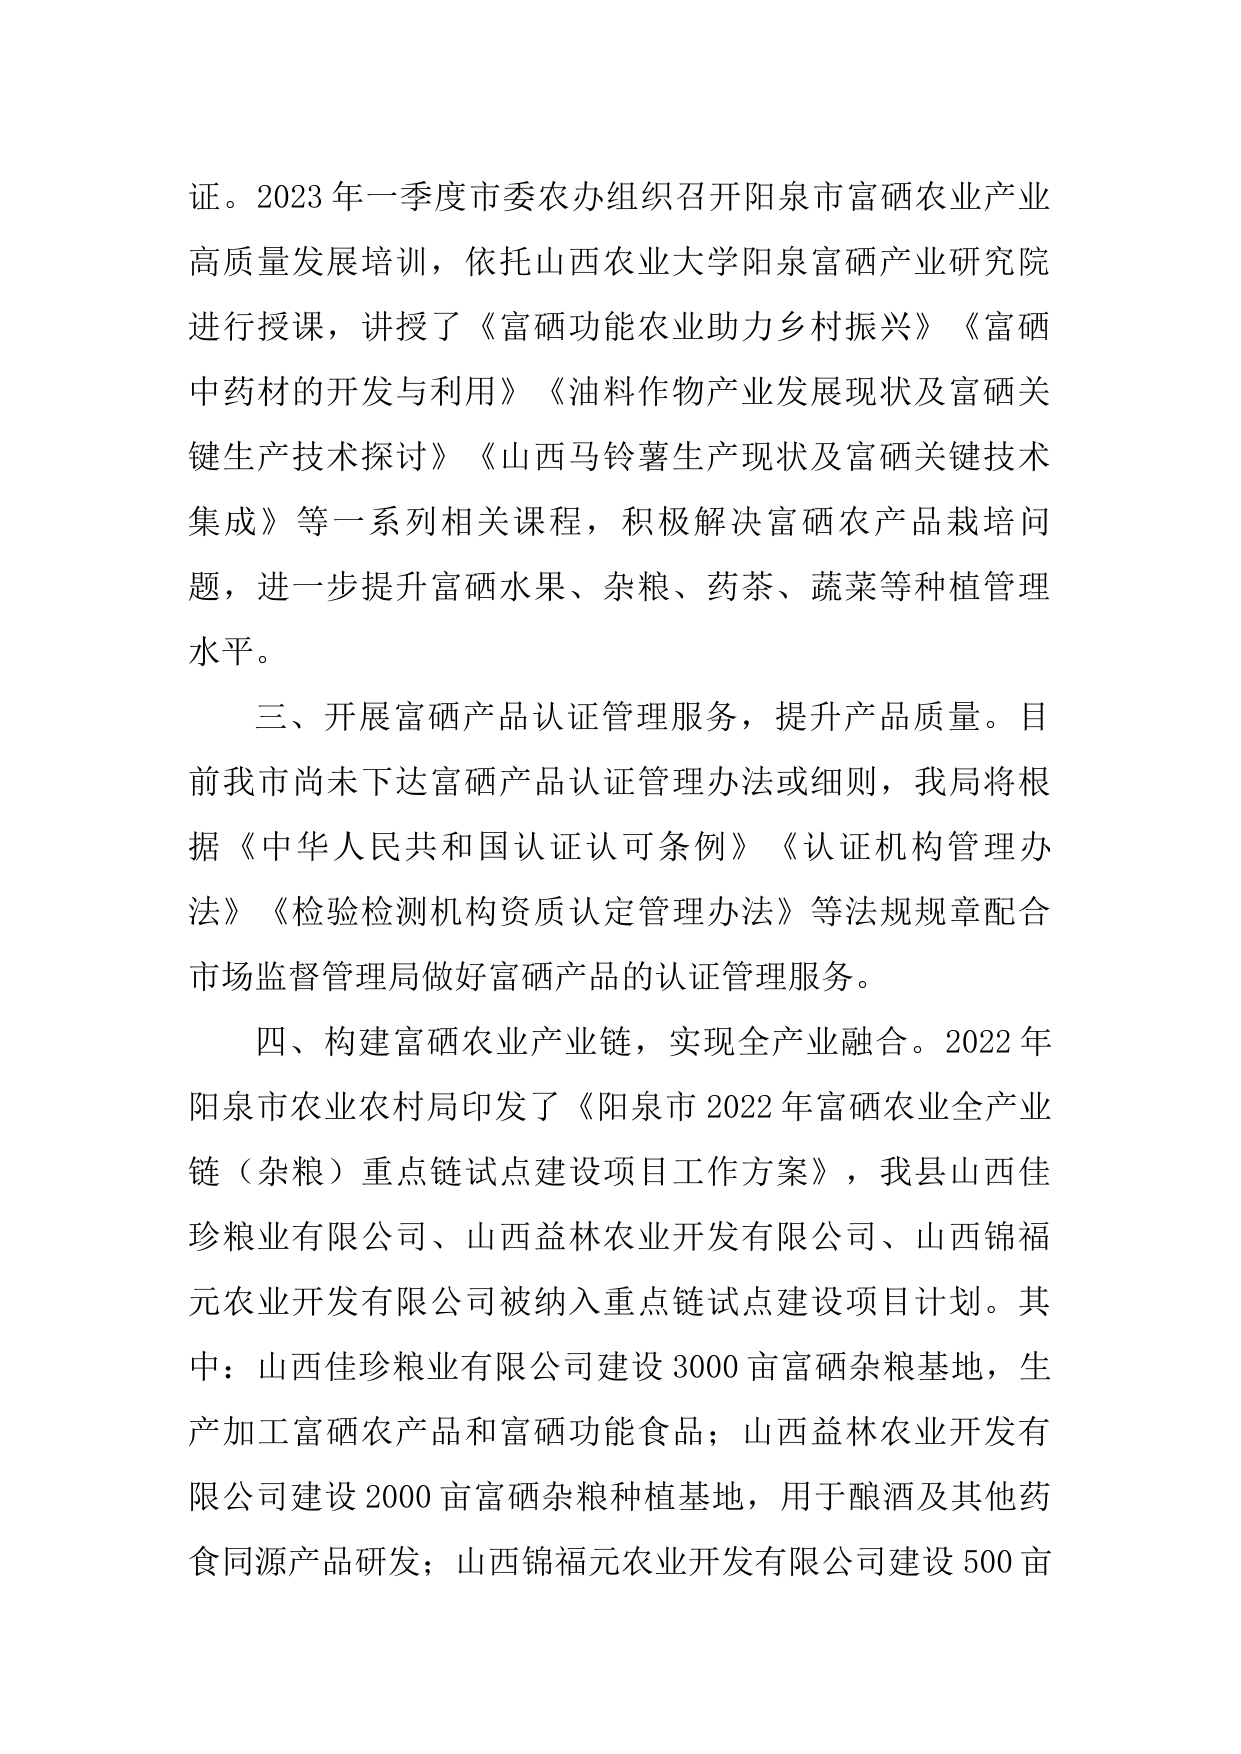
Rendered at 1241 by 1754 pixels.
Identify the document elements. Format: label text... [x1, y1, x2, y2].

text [187, 1007, 1053, 1592]
text 三、开展富硒产品认证管理服务，提升产品质量。目前我市尚未下达富硒产品认证管理办法或细则，我局将根据《中华人民共和国认证认可条例》《认证机构管理办法》《检验检测机构资质认定管理办法》等法规规章配合市场监督管理局做好富硒产品的认证管理服务。 [187, 682, 1053, 1007]
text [187, 162, 1053, 682]
